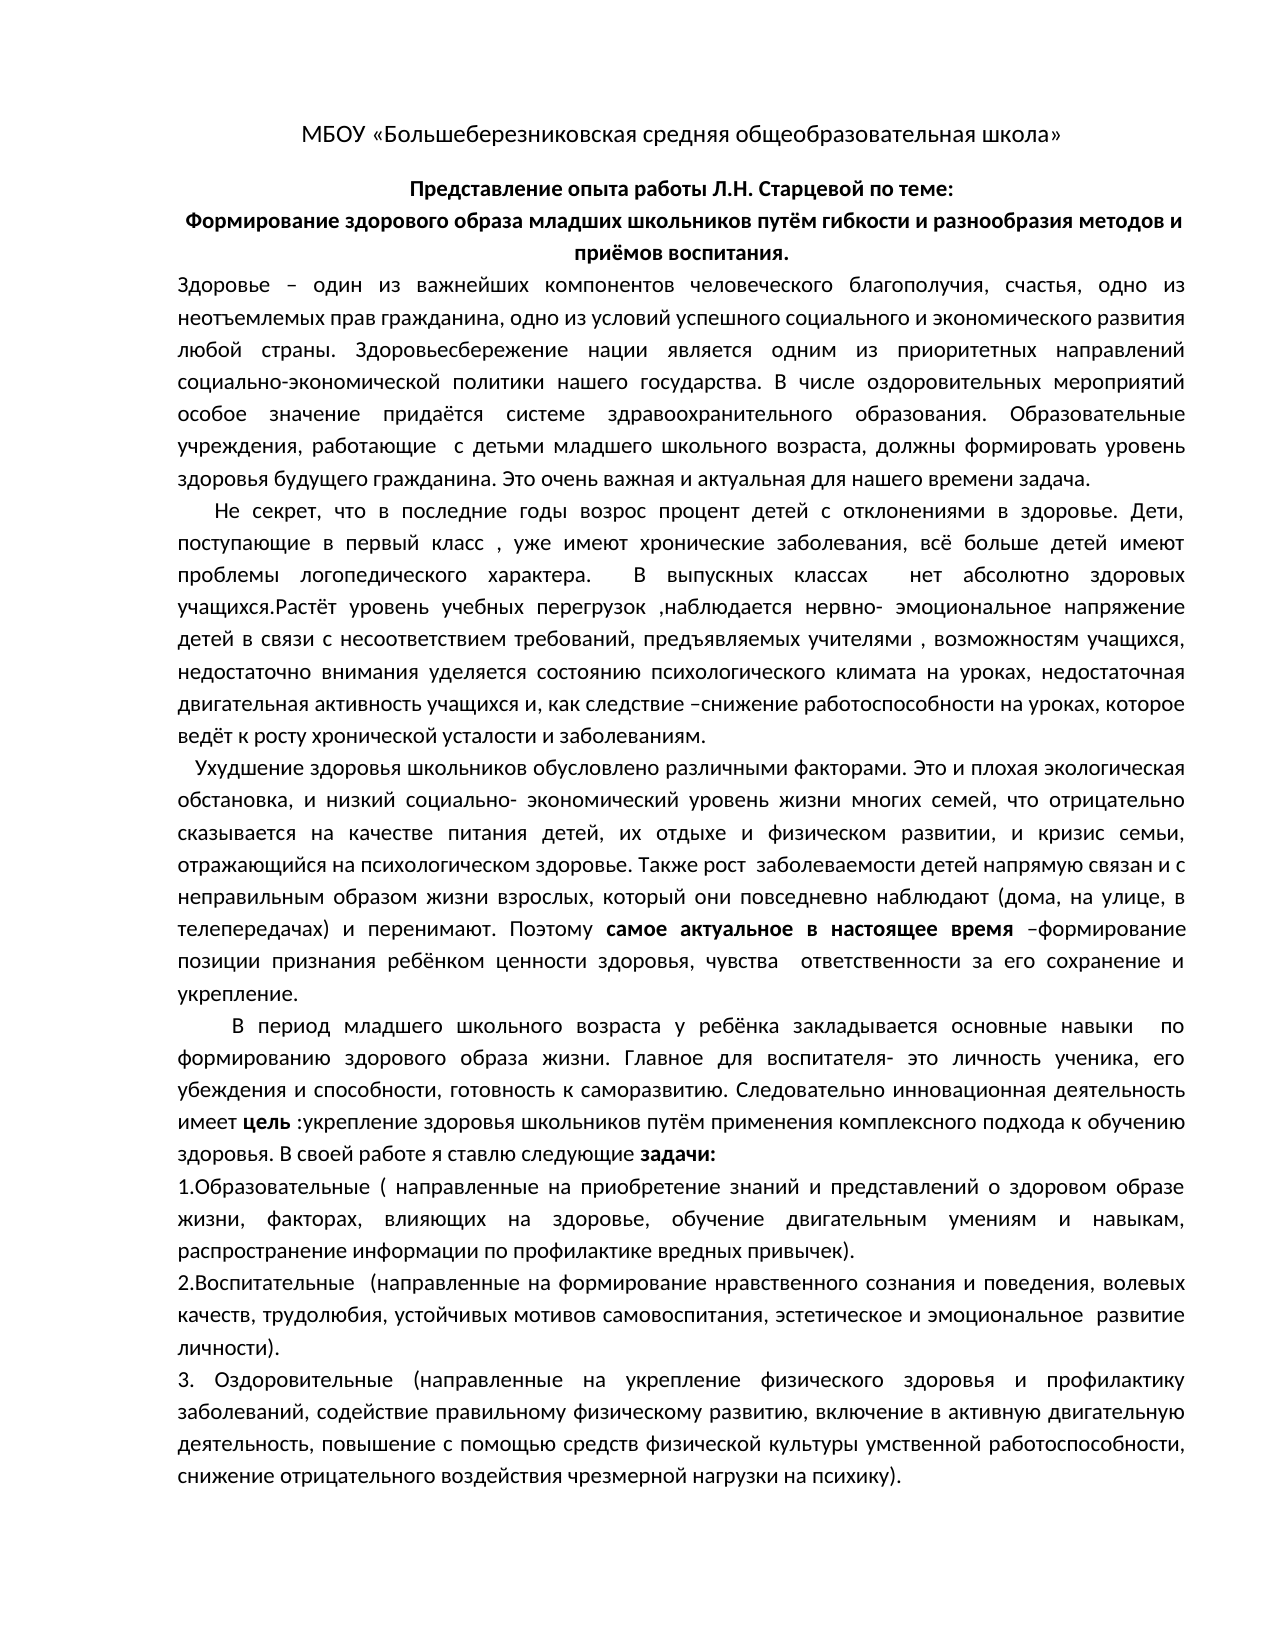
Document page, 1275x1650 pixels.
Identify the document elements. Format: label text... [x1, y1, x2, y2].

text Представление опыта работы Л.Н. Старцевой по теме: [177, 174, 1186, 202]
text МБОУ «Большеберезниковская средняя общеобразовательная школа» [177, 118, 1186, 149]
text 1.Образовательные ( направленные на приобретение знаний и представлений о здоровом образе жизни, факторах, влияющих на здоровье, обучение двигательным умениям и навыкам, распространение информации по профилактике вредных привычек). [177, 1172, 1186, 1264]
text Ухудшение здоровья школьников обусловлено различными факторами. Это и плохая экологическая обстановка, и низкий социально- экономический уровень жизни многих семей, что отрицательно сказывается на качестве питания детей, их отдыхе и физическом развитии, и кризис семьи, отражающийся на психологическом здоровье. Также рост заболеваемости детей напрямую связан и с неправильным образом жизни взрослых, который они повседневно наблюдают (дома, на улице, в телепередачах) и перенимают. Поэтому самое актуальное в настоящее время –формирование позиции признания ребёнком ценности здоровья, чувства ответственности за его сохранение и укрепление. [177, 753, 1186, 1007]
text Формирование здорового образа младших школьников путём гибкости и разнообразия методов и приёмов воспитания. [177, 206, 1186, 266]
text В период младшего школьного возраста у ребёнка закладывается основные навыки по формированию здорового образа жизни. Главное для воспитателя- это личность ученика, его убеждения и способности, готовность к саморазвитию. Следовательно инновационная деятельность имеет цель :укрепление здоровья школьников путём применения комплексного подхода к обучению здоровья. В своей работе я ставлю следующие задачи: [177, 1011, 1186, 1168]
text Не секрет, что в последние годы возрос процент детей с отклонениями в здоровье. Дети, поступающие в первый класс , уже имеют хронические заболевания, всё больше детей имеют проблемы логопедического характера. В выпускных классах нет абсолютно здоровых учащихся.Растёт уровень учебных перегрузок ,наблюдается нервно- эмоциональное напряжение детей в связи с несоответствием требований, предъявляемых учителями , возможностям учащихся, недостаточно внимания уделяется состоянию психологического климата на уроках, недостаточная двигательная активность учащихся и, как следствие –снижение работоспособности на уроках, которое ведёт к росту хронической усталости и заболеваниям. [177, 496, 1186, 749]
text Здоровье – один из важнейших компонентов человеческого благополучия, счастья, одно из неотъемлемых прав гражданина, одно из условий успешного социального и экономического развития любой страны. Здоровьесбережение нации является одним из приоритетных направлений социально-экономической политики нашего государства. В числе оздоровительных мероприятий особое значение придаётся системе здравоохранительного образования. Образовательные учреждения, работающие с детьми младшего школьного возраста, должны формировать уровень здоровья будущего гражданина. Это очень важная и актуальная для нашего времени задача. [177, 271, 1186, 492]
text 3. Оздоровительные (направленные на укрепление физического здоровья и профилактику заболеваний, содействие правильному физическому развитию, включение в активную двигательную деятельность, повышение с помощью средств физической культуры умственной работоспособности, снижение отрицательного воздействия чрезмерной нагрузки на психику). [177, 1365, 1186, 1489]
text 2.Воспитательные (направленные на формирование нравственного сознания и поведения, волевых качеств, трудолюбия, устойчивых мотивов самовоспитания, эстетическое и эмоциональное развитие личности). [177, 1268, 1186, 1361]
